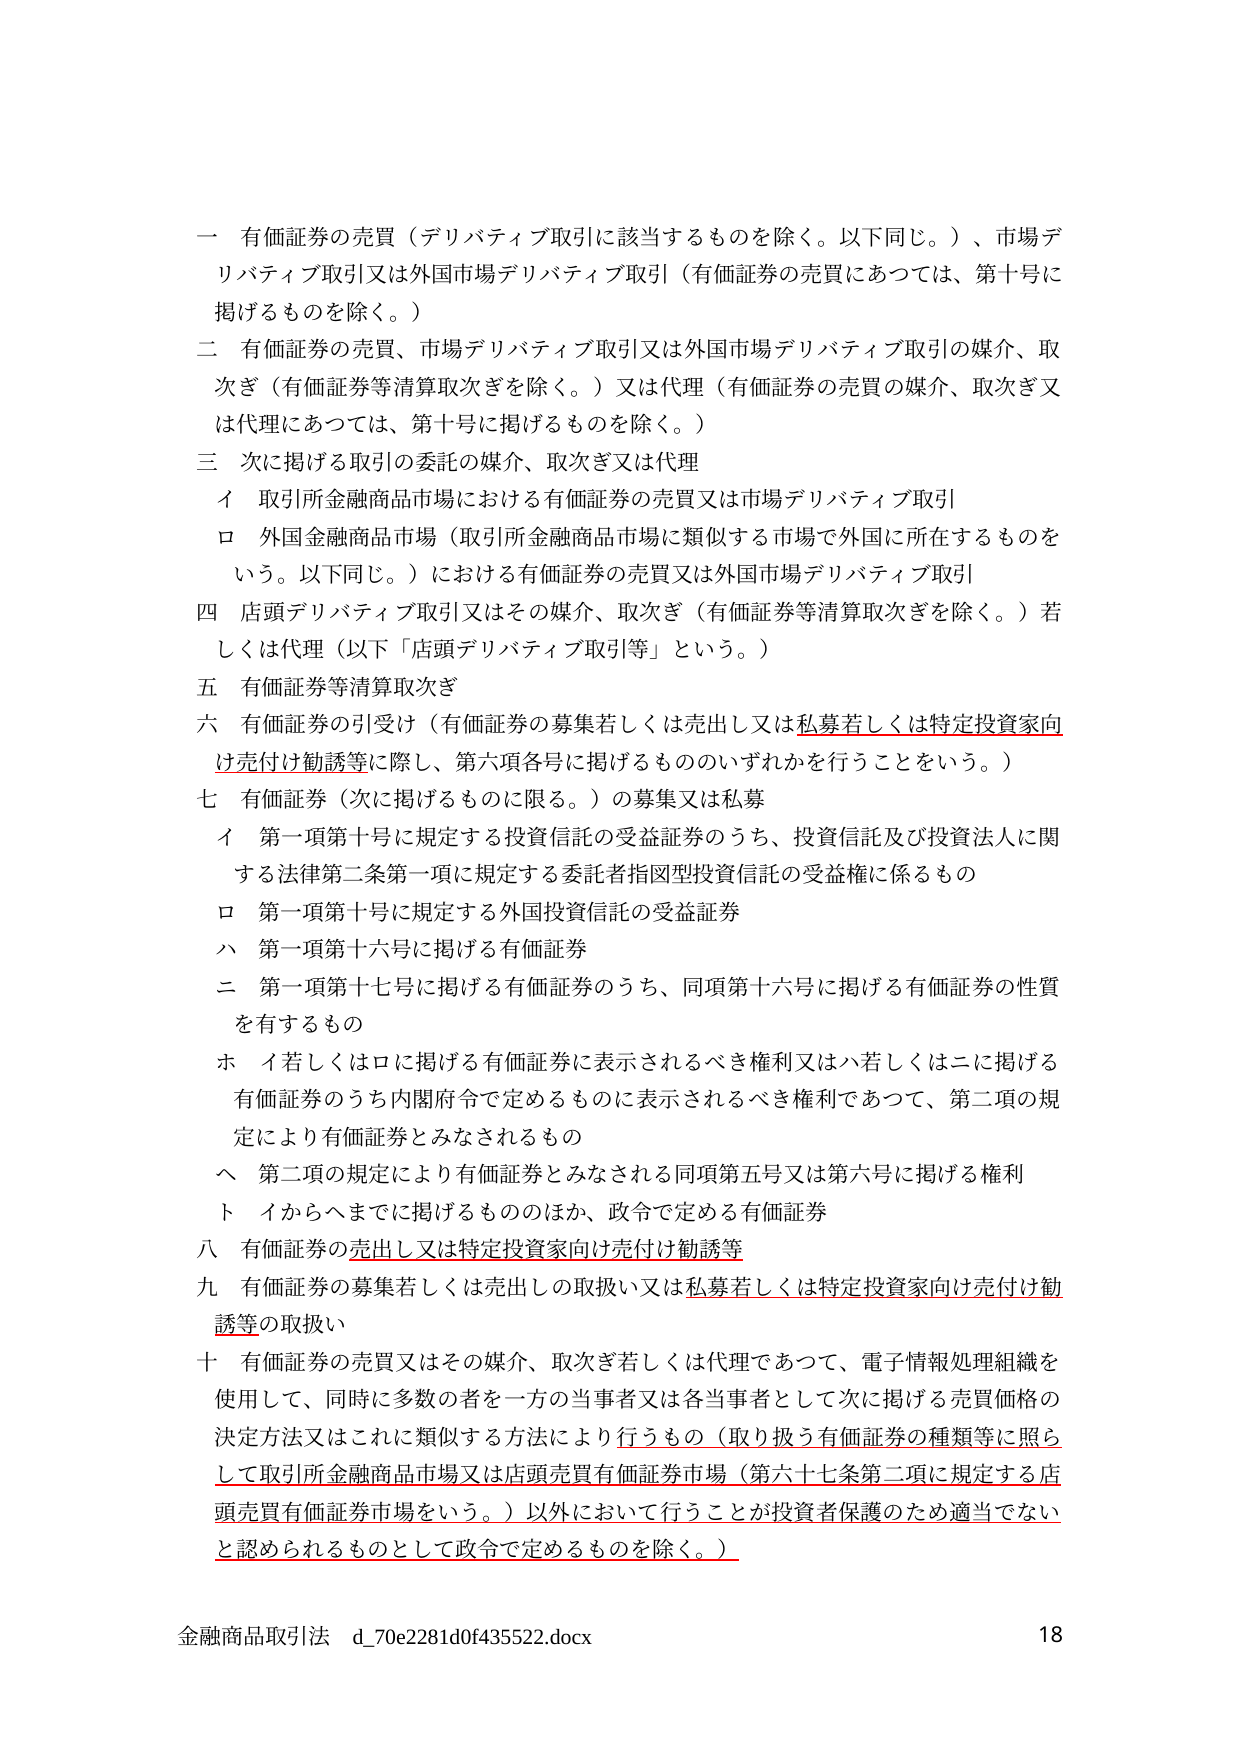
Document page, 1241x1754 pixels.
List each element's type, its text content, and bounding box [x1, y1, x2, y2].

text ヘ 第二項の規定により有価証券とみなされる同項第五号又は第六号に掲げる権利 [215, 1154, 1063, 1192]
text 三 次に掲げる取引の委託の媒介、取次ぎ又は代理 [196, 442, 1063, 479]
text ト イからヘまでに掲げるもののほか、政令で定める有価証券 [215, 1192, 1063, 1229]
text 九 有価証券の募集若しくは売出しの取扱い又は私募若しくは特定投資家向け売付け勧誘等の取扱い [196, 1267, 1063, 1342]
text ロ 第一項第十号に規定する外国投資信託の受益証券 [215, 892, 1063, 929]
text 六 有価証券の引受け（有価証券の募集若しくは売出し又は私募若しくは特定投資家向け売付け勧誘等に際し、第六項各号に掲げるもののいずれかを行うことをいう。） [196, 704, 1063, 779]
text イ 取引所金融商品市場における有価証券の売買又は市場デリバティブ取引 [215, 479, 1063, 517]
text ニ 第一項第十七号に掲げる有価証券のうち、同項第十六号に掲げる有価証券の性質を有するもの [215, 967, 1063, 1042]
text 八 有価証券の売出し又は特定投資家向け売付け勧誘等 [196, 1229, 1063, 1267]
text 七 有価証券（次に掲げるものに限る。）の募集又は私募 [196, 779, 1063, 817]
text 四 店頭デリバティブ取引又はその媒介、取次ぎ（有価証券等清算取次ぎを除く。）若しくは代理（以下「店頭デリバティブ取引等」という。） [196, 592, 1063, 667]
text 十 有価証券の売買又はその媒介、取次ぎ若しくは代理であつて、電子情報処理組織を使用して、同時に多数の者を一方の当事者又は各当事者として次に掲げる売買価格の決定方法又はこれに類似する方法により行うもの（取り扱う有価証券の種類等に照らして取引所金融商品市場又は店頭売買有価証券市場（第六十七条第二項に規定する店頭売買有価証券市場をいう。）以外において行うことが投資者保護のため適当でないと認められるものとして政令で定めるものを除く。） [196, 1342, 1063, 1567]
text 一 有価証券の売買（デリバティブ取引に該当するものを除く。以下同じ。）、市場デリバティブ取引又は外国市場デリバティブ取引（有価証券の売買にあつては、第十号に掲げるものを除く。） [196, 217, 1063, 329]
text ロ 外国金融商品市場（取引所金融商品市場に類似する市場で外国に所在するものをいう。以下同じ。）における有価証券の売買又は外国市場デリバティブ取引 [215, 517, 1063, 592]
text ハ 第一項第十六号に掲げる有価証券 [215, 929, 1063, 967]
text 五 有価証券等清算取次ぎ [196, 667, 1063, 704]
text イ 第一項第十号に規定する投資信託の受益証券のうち、投資信託及び投資法人に関する法律第二条第一項に規定する委託者指図型投資信託の受益権に係るもの [215, 817, 1063, 892]
text ホ イ若しくはロに掲げる有価証券に表示されるべき権利又はハ若しくはニに掲げる有価証券のうち内閣府令で定めるものに表示されるべき権利であつて、第二項の規定により有価証券とみなされるもの [215, 1042, 1063, 1154]
text 二 有価証券の売買、市場デリバティブ取引又は外国市場デリバティブ取引の媒介、取次ぎ（有価証券等清算取次ぎを除く。）又は代理（有価証券の売買の媒介、取次ぎ又は代理にあつては、第十号に掲げるものを除く。） [196, 329, 1063, 442]
